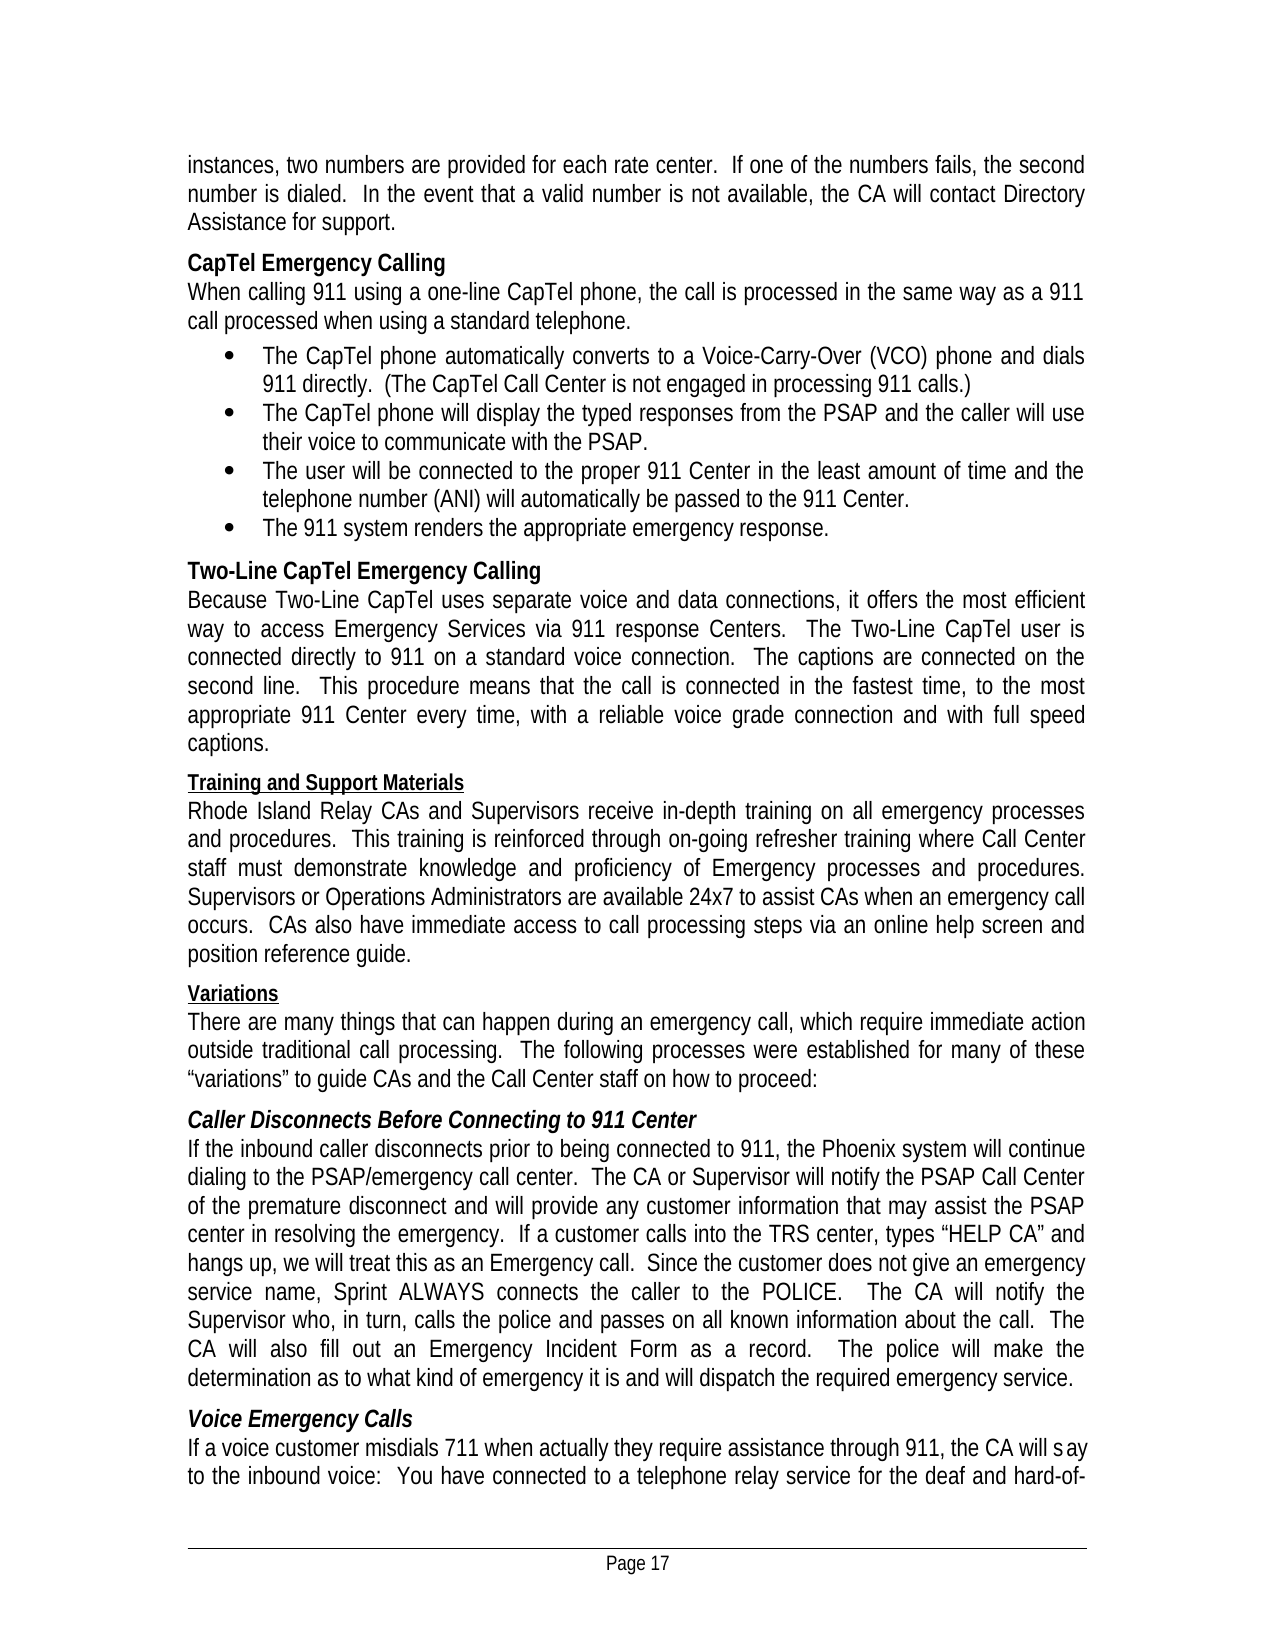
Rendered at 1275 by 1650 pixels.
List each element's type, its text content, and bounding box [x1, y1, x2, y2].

text Voice Emergency Calls [187, 1404, 1087, 1432]
text If the inbound caller disconnects prior to being connected to 911, the Phoenix system will continue dialing to the PSAP/emergency call center. The CA or Supervisor will notify the PSAP Call Center of the premature disconnect and will provide any customer information that may assist the PSAP center in resolving the emergency. If a customer calls into the TRS center, types “HELP CA” and hangs up, we will treat this as an Emergency call. Since the customer does not give an emergency service name, Sprint ALWAYS connects the caller to the POLICE. The CA will notify the Supervisor who, in turn, calls the police and passes on all known information about the call. The CA will also fill out an Emergency Incident Form as a record. The police will make the determination as to what kind of emergency it is and will dispatch the required emergency service. [187, 1133, 1087, 1391]
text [187, 1432, 1087, 1490]
text CapTel Emergency Calling [187, 248, 1087, 277]
text Variations [187, 980, 1087, 1006]
text When calling 911 using a one-line CapTel phone, the call is processed in the same way as a 911 call processed when using a standard telephone. [187, 277, 1087, 334]
text Caller Disconnects Before Connecting to 911 Center [187, 1105, 1087, 1133]
text Because Two-Line CapTel uses separate voice and data connections, it offers the most efficient way to access Emergency Services via 911 response Centers. The Two-Line CapTel user is connected directly to 911 on a standard voice connection. The captions are connected on the second line. This procedure means that the call is connected in the fastest time, to the most appropriate 911 Center every time, with a reliable voice grade connection and with full speed captions. [187, 585, 1087, 757]
text The CapTel phone will display the typed responses from the PSAP and the caller will use their voice to communicate with the PSAP. [225, 398, 1087, 456]
text Rhode Island Relay CAs and Supervisors receive in-depth training on all emergency processes and procedures. This training is reinforced through on-going refresher training where Call Center staff must demonstrate knowledge and proficiency of Emergency processes and procedures. Supervisors or Operations Administrators are available 24x7 to assist CAs when an emergency call occurs. CAs also have immediate access to call processing steps via an online help screen and position reference guide. [187, 796, 1087, 968]
text The user will be connected to the proper 911 Center in the least amount of time and the telephone number (ANI) will automatically be passed to the 911 Center. [225, 456, 1087, 513]
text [187, 150, 1087, 236]
text The 911 system renders the appropriate emergency response. [225, 513, 1087, 542]
text The CapTel phone automatically converts to a Voice-Carry-Over (VCO) phone and dials 911 directly. (The CapTel Call Center is not engaged in processing 911 calls.) [225, 341, 1087, 398]
text Training and Support Materials [187, 769, 1087, 796]
text Two-Line CapTel Emergency Calling [187, 556, 1087, 585]
text There are many things that can happen during an emergency call, which require immediate action outside traditional call processing. The following processes were established for many of these “variations” to guide CAs and the Call Center staff on how to proceed: [187, 1006, 1087, 1092]
